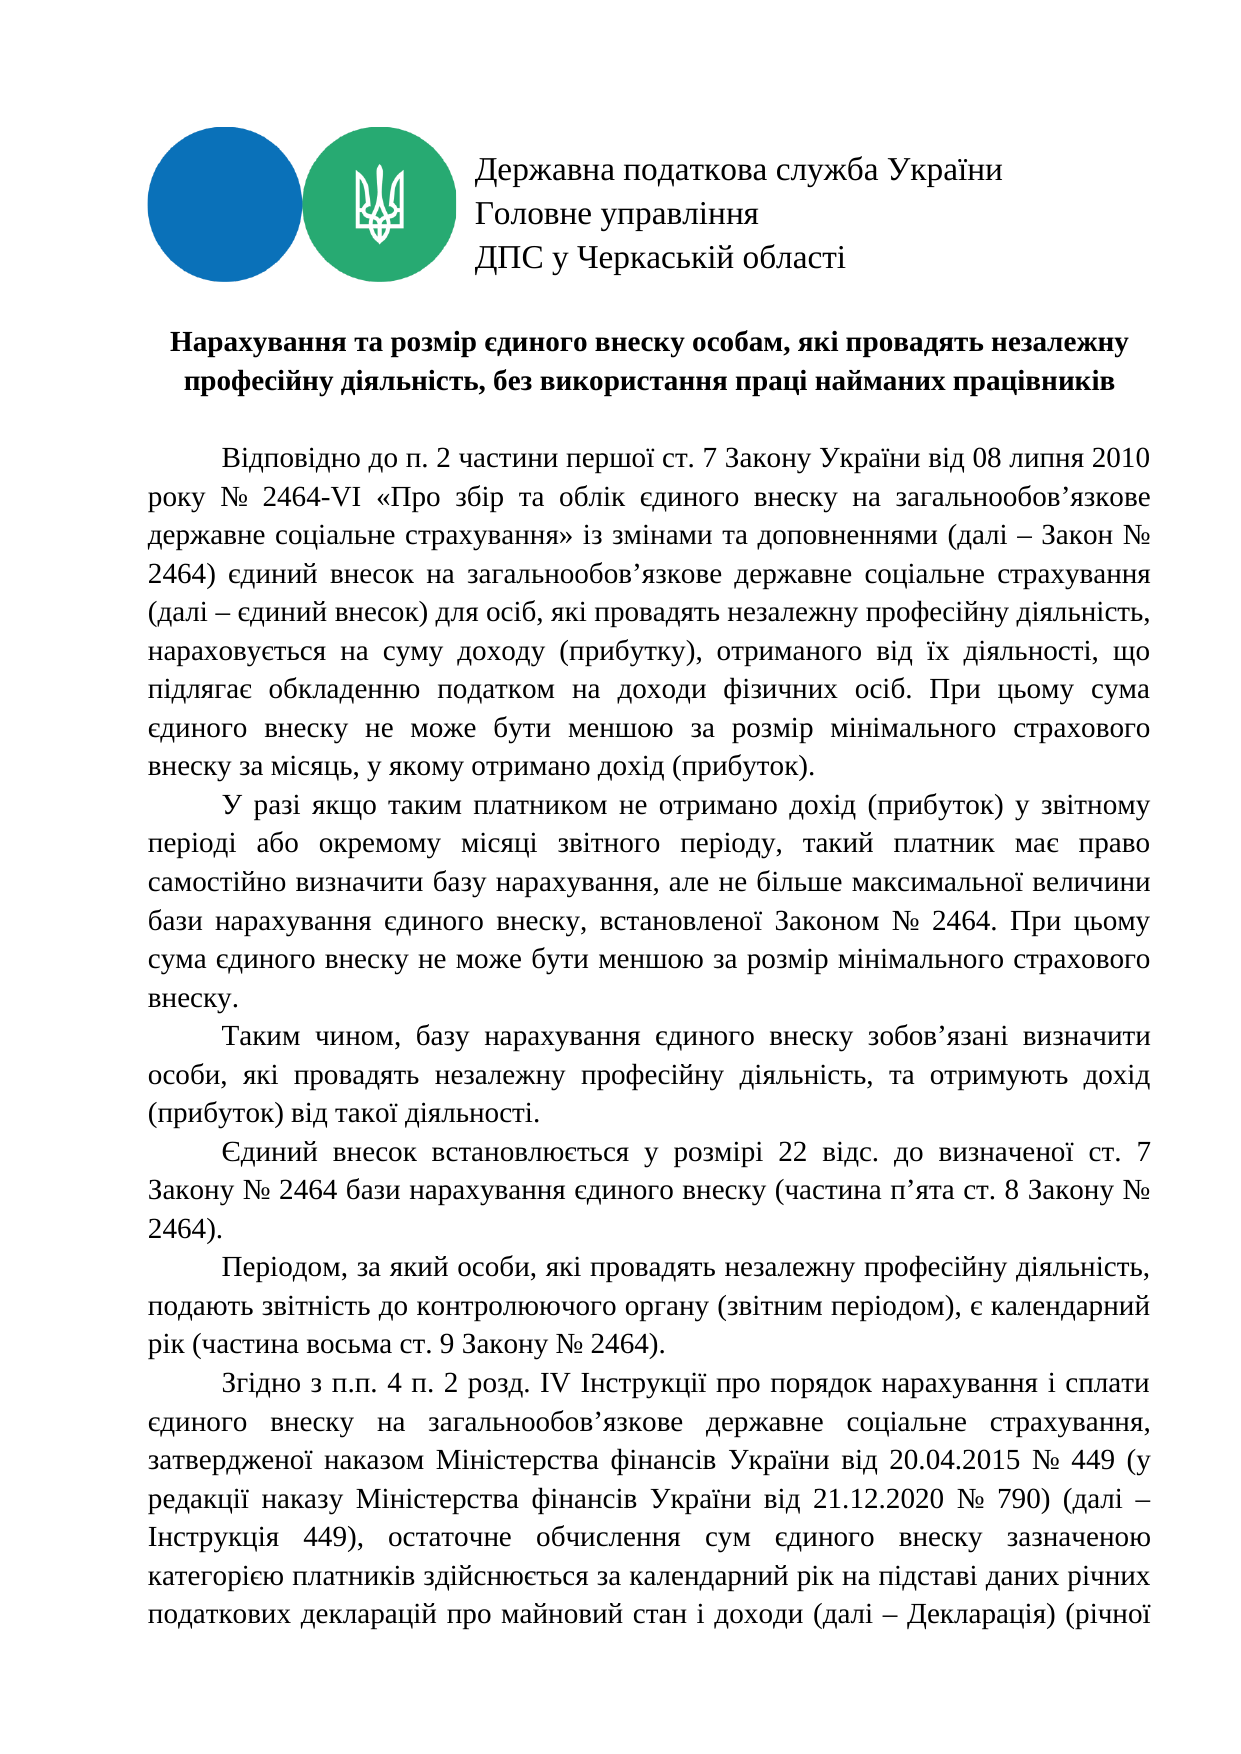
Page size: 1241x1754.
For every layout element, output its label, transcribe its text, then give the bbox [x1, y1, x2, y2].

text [148, 1365, 1152, 1630]
text Єдиний внесок встановлюється у розмірі 22 відс. до визначеної ст. 7 Закону № 2464 бази нарахування єдиного внеску (частина п’ята ст. 8 Закону № 2464). [148, 1134, 1152, 1244]
picture [147, 127, 457, 282]
text Періодом, за який особи, які провадять незалежну професійну діяльність, подають звітність до контролюючого органу (звітним періодом), є календарний рік (частина восьма ст. 9 Закону № 2464). [148, 1249, 1152, 1360]
text Нарахування та розмір єдиного внеску особам, які провадять незалежну професійну діяльність, без використання праці найманих працівників [148, 324, 1152, 397]
text Відповідно до п. 2 частини першої ст. 7 Закону України від 08 липня 2010 року № 2464-VI «Про збір та облік єдиного внеску на загальнообов’язкове державне соціальне страхування» із змінами та доповненнями (далі – Закон № 2464) єдиний внесок на загальнообов’язкове державне соціальне страхування (далі – єдиний внесок) для осіб, які провадять незалежну професійну діяльність, нараховується на суму доходу (прибутку), отриманого від їх діяльності, що підлягає обкладенню податком на доходи фізичних осіб. При цьому сума єдиного внеску не може бути меншою за розмір мінімального страхового внеску за місяць, у якому отримано дохід (прибуток). [148, 440, 1152, 782]
text Таким чином, базу нарахування єдиного внеску зобов’язані визначити особи, які провадять незалежну професійну діяльність, та отримують дохід (прибуток) від такої діяльності. [148, 1018, 1152, 1129]
text У разі якщо таким платником не отримано дохід (прибуток) у звітному періоді або окремому місяці звітного періоду, такий платник має право самостійно визначити базу нарахування, але не більше максимальної величини бази нарахування єдиного внеску, встановленої Законом № 2464. При цьому сума єдиного внеску не може бути меншою за розмір мінімального страхового внеску. [148, 787, 1152, 1013]
